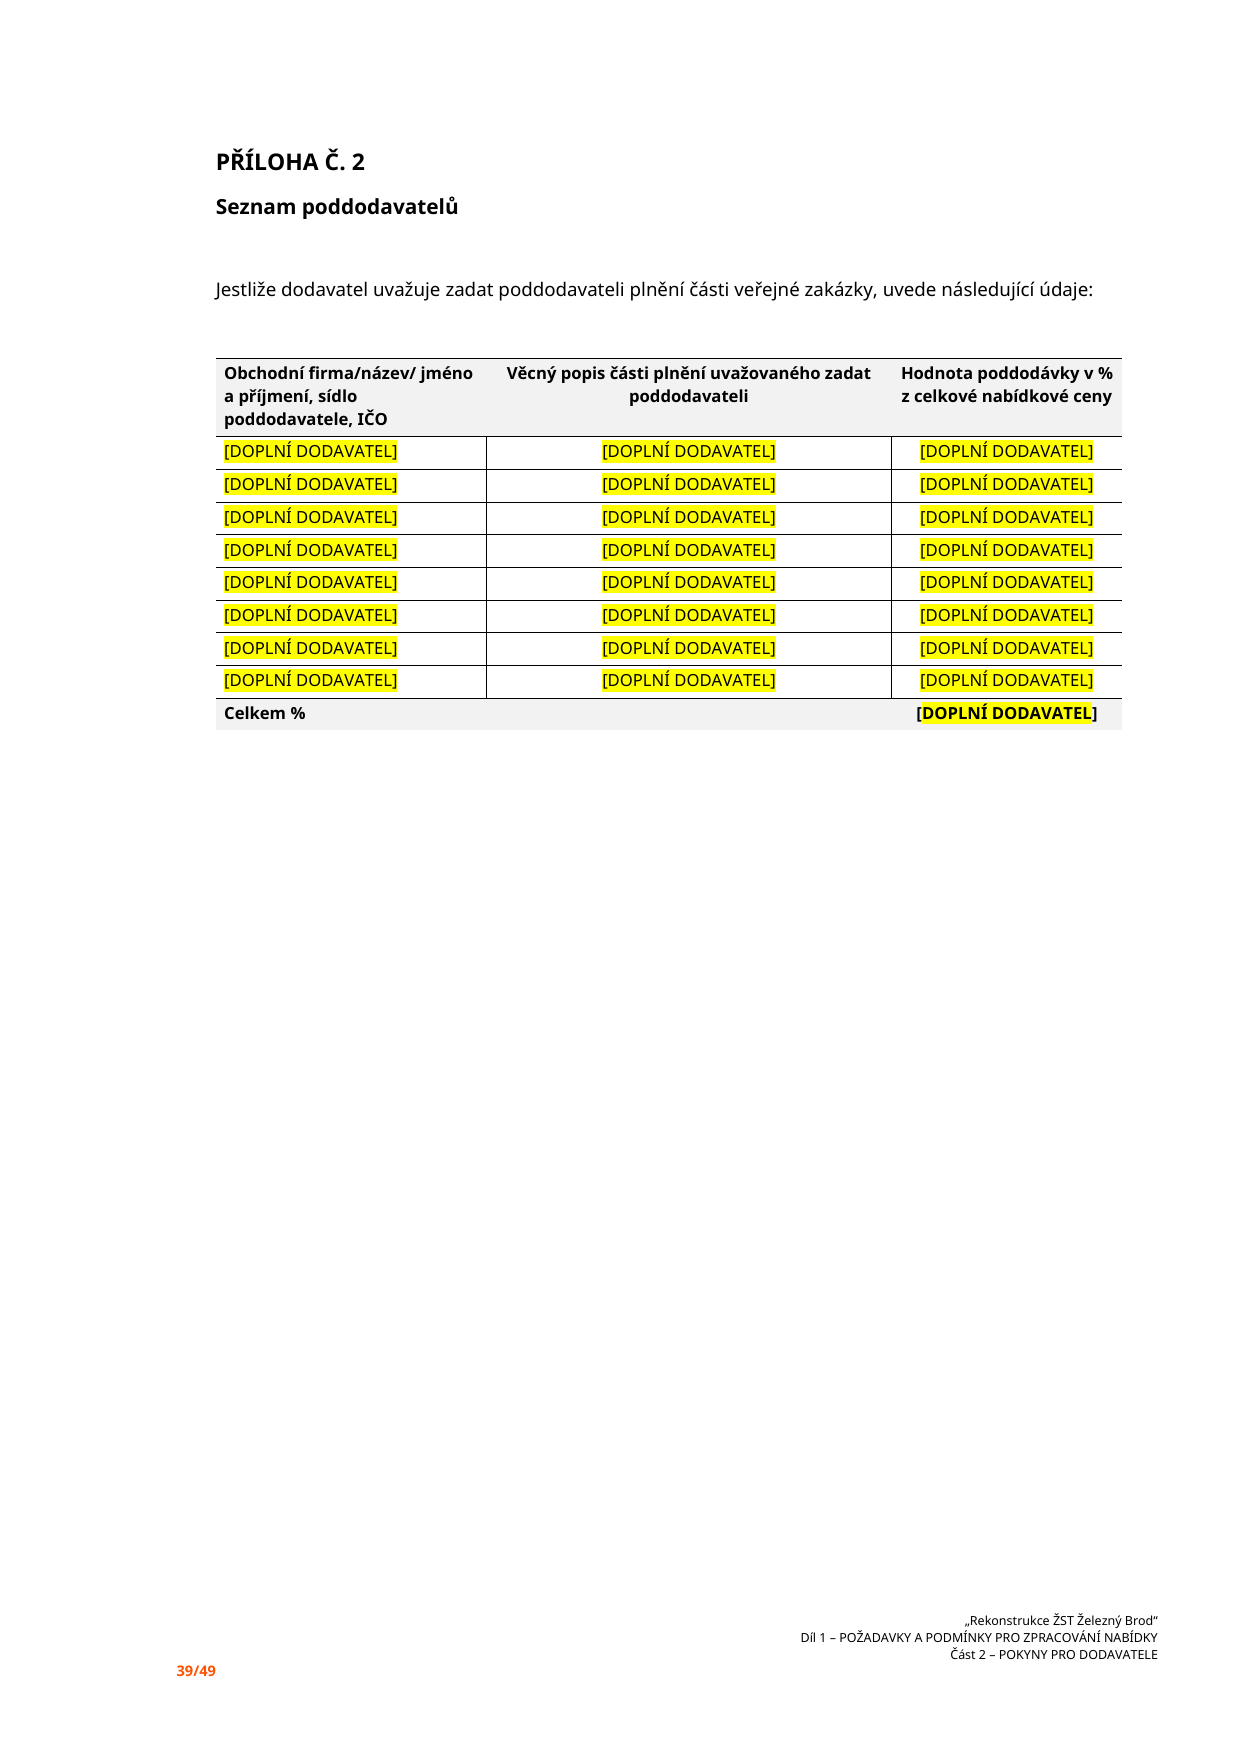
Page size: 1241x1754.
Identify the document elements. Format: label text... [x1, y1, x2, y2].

table_cell [DOPLNÍ DODAVATEL] [216, 666, 486, 698]
text Jestliže dodavatel uvažuje zadat poddodavateli plnění části veřejné zakázky, uvede následující údaje: [216, 277, 1122, 302]
table_cell [DOPLNÍ DODAVATEL] [216, 601, 486, 632]
table_cell [DOPLNÍ DODAVATEL] [892, 470, 1122, 501]
table_header Hodnota poddodávky v % z celkové nabídkové ceny [891, 359, 1122, 436]
table_cell [DOPLNÍ DODAVATEL] [892, 568, 1122, 599]
table_cell [DOPLNÍ DODAVATEL] [216, 568, 486, 599]
table_cell [DOPLNÍ DODAVATEL] [216, 633, 486, 665]
table_cell [DOPLNÍ DODAVATEL] [487, 470, 891, 501]
table_cell [DOPLNÍ DODAVATEL] [216, 535, 486, 567]
table_cell [DOPLNÍ DODAVATEL] [487, 503, 891, 534]
table_cell [DOPLNÍ DODAVATEL] [892, 633, 1122, 665]
table_cell [DOPLNÍ DODAVATEL] [892, 437, 1122, 469]
table_cell [DOPLNÍ DODAVATEL] [892, 535, 1122, 567]
table_cell [DOPLNÍ DODAVATEL] [487, 568, 891, 599]
table_cell [DOPLNÍ DODAVATEL] [216, 503, 486, 534]
table_header Obchodní firma/název/ jméno a příjmení, sídlo poddodavatele, IČO [216, 359, 486, 436]
table_cell [DOPLNÍ DODAVATEL] [892, 503, 1122, 534]
table_cell [DOPLNÍ DODAVATEL] [487, 666, 891, 698]
table_cell [DOPLNÍ DODAVATEL] [487, 437, 891, 469]
table_cell [486, 699, 891, 730]
table_cell [DOPLNÍ DODAVATEL] [487, 601, 891, 632]
table_header Věcný popis části plnění uvažovaného zadat poddodavateli [486, 359, 891, 436]
table_cell [DOPLNÍ DODAVATEL] [487, 633, 891, 665]
table_cell [DOPLNÍ DODAVATEL] [891, 699, 1122, 730]
text Příloha č. 2 [216, 146, 1122, 177]
table_cell [DOPLNÍ DODAVATEL] [892, 601, 1122, 632]
table_cell Celkem % [216, 699, 486, 730]
table_cell [DOPLNÍ DODAVATEL] [892, 666, 1122, 698]
text Seznam poddodavatelů [216, 192, 1122, 221]
table_cell [DOPLNÍ DODAVATEL] [216, 470, 486, 501]
table_cell [DOPLNÍ DODAVATEL] [487, 535, 891, 567]
table_cell [DOPLNÍ DODAVATEL] [216, 437, 486, 469]
